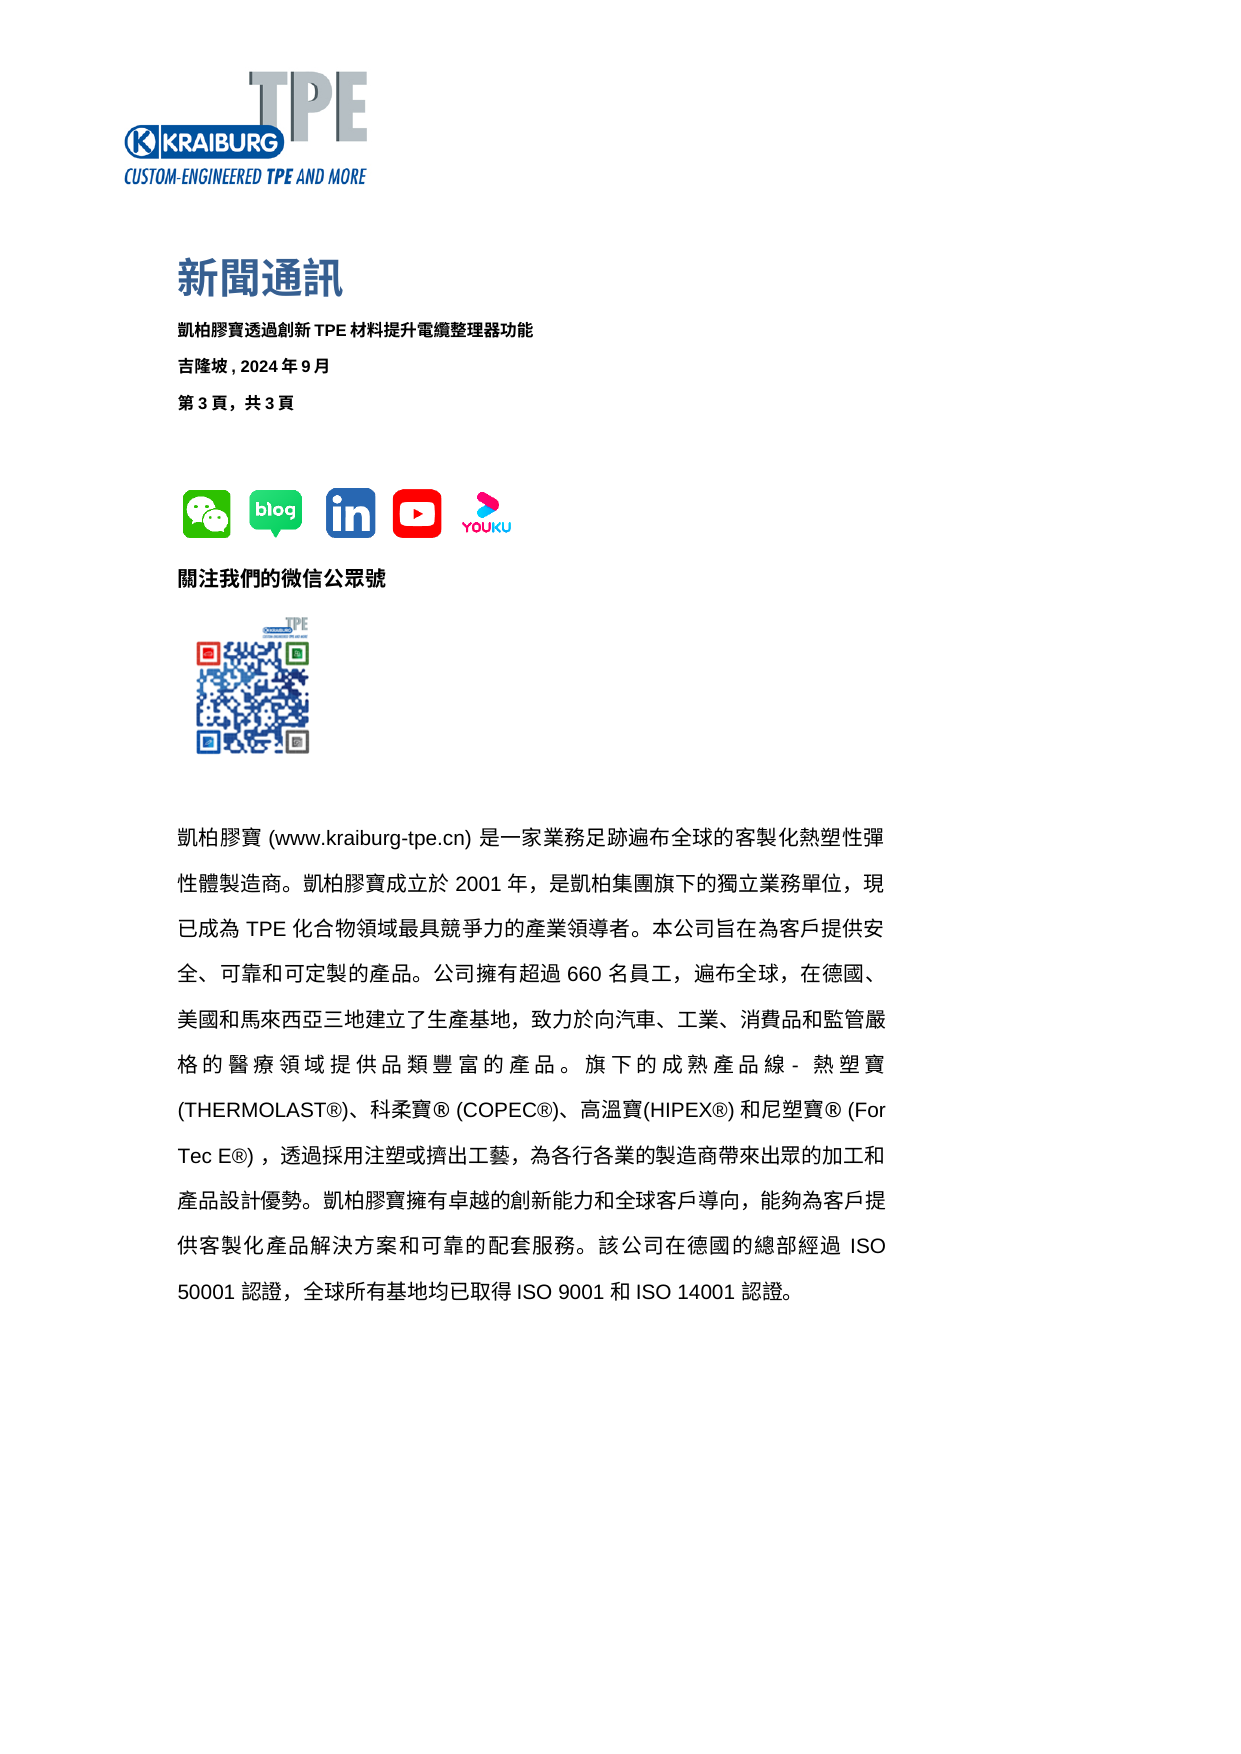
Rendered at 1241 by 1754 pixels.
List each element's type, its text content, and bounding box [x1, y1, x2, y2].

picture [453, 488, 519, 538]
picture [247, 490, 303, 538]
picture [182, 608, 319, 779]
picture [326, 488, 376, 538]
picture [112, 55, 379, 200]
text 凱柏膠寶 (www.kraiburg-tpe.cn) 是一家業務足跡遍布全球的客製化熱塑性彈性體製造商。凱柏膠寶成立於 2001 年，是凱柏集團旗下的獨立業務單位，現已成為 TPE 化合物領域最具競爭力的產業領導者。本公司旨在為客戶提供安全、可靠和可定製的產品。公司擁有超過 660 名員工，遍布全球，在德國、美國和馬來西亞三地建立了生產基地，致力於向汽車、工業、消費品和監管嚴格的醫療領域提供品類豐富的產品。旗下的成熟產品線- 熱塑寶(THERMOLAST®)、科柔寶® (COPEC®)、高溫寶(HIPEX®) 和尼塑寶® (For Tec E®) ，透過採用注塑或擠出工藝，為各行各業的製造商帶來出眾的加工和產品設計優勢。凱柏膠寶擁有卓越的創新能力和全球客戶導向，能夠為客戶提供客製化產品解決方案和可靠的配套服務。該公司在德國的總部經過 ISO 50001 認證，全球所有基地均已取得 ISO 9001 和 ISO 14001 認證。 [177, 822, 886, 1305]
text 關注我們的微信公眾號 [177, 562, 886, 592]
picture [392, 489, 442, 538]
picture [183, 490, 231, 538]
